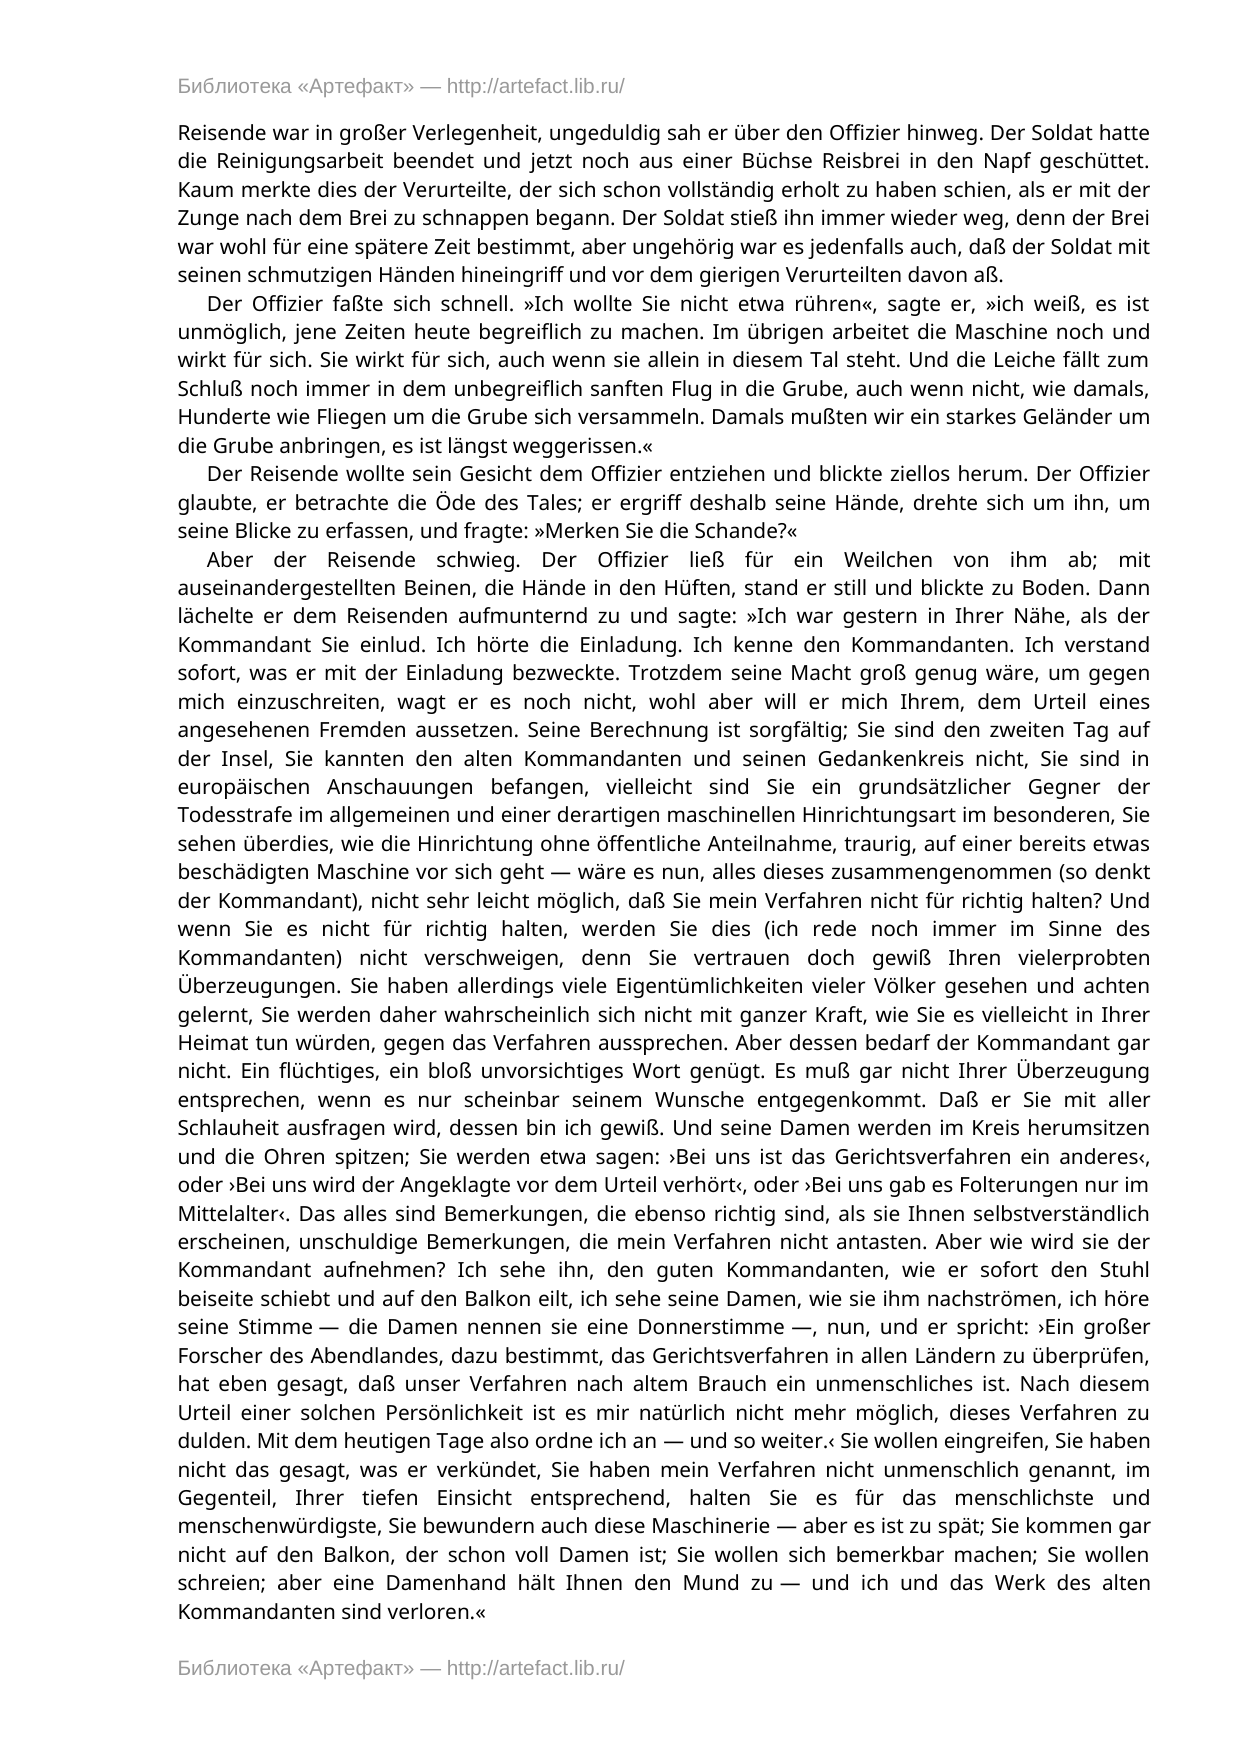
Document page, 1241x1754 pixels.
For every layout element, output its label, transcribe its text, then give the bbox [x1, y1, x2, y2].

text Aber der Reisende schwieg. Der Offizier ließ für ein Weilchen von ihm ab; mit auseinandergestellten Beinen, die Hände in den Hüften, stand er still und blickte zu Boden. Dann lächelte er dem Reisenden aufmunternd zu und sagte: »Ich war gestern in Ihrer Nähe, als der Kommandant Sie einlud. Ich hörte die Einladung. Ich kenne den Kommandanten. Ich verstand sofort, was er mit der Einladung bezweckte. Trotzdem seine Macht groß genug wäre, um gegen mich einzuschreiten, wagt er es noch nicht, wohl aber will er mich Ihrem, dem Urteil eines angesehenen Fremden aussetzen. Seine Berechnung ist sorgfältig; Sie sind den zweiten Tag auf der Insel, Sie kannten den alten Kommandanten und seinen Gedankenkreis nicht, Sie sind in europäischen Anschauungen befangen, vielleicht sind Sie ein grundsätzlicher Gegner der Todesstrafe im allgemeinen und einer derartigen maschinellen Hinrichtungsart im besonderen, Sie sehen überdies, wie die Hinrichtung ohne öffentliche Anteilnahme, traurig, auf einer bereits etwas beschädigten Maschine vor sich geht — wäre es nun, alles dieses zusammengenommen (so denkt der Kommandant), nicht sehr leicht möglich, daß Sie mein Verfahren nicht für richtig halten? Und wenn Sie es nicht für richtig halten, werden Sie dies (ich rede noch immer im Sinne des Kommandanten) nicht verschweigen, denn Sie vertrauen doch gewiß Ihren vielerprobten Überzeugungen. Sie haben allerdings viele Eigentümlichkeiten vieler Völker gesehen und achten gelernt, Sie werden daher wahrscheinlich sich nicht mit ganzer Kraft, wie Sie es vielleicht in Ihrer Heimat tun würden, gegen das Verfahren aussprechen. Aber dessen bedarf der Kommandant gar nicht. Ein flüchtiges, ein bloß unvorsichtiges Wort genügt. Es muß gar nicht Ihrer Überzeugung entsprechen, wenn es nur scheinbar seinem Wunsche entgegenkommt. Daß er Sie mit aller Schlauheit ausfragen wird, dessen bin ich gewiß. Und seine Damen werden im Kreis herumsitzen und die Ohren spitzen; Sie werden etwa sagen: ›Bei uns ist das Gerichtsverfahren ein anderes‹, oder ›Bei uns wird der Angeklagte vor dem Urteil verhört‹, oder ›Bei uns gab es Folterungen nur im Mittelalter‹. Das alles sind Bemerkungen, die ebenso richtig sind, als sie Ihnen selbstverständlich erscheinen, unschuldige Bemerkungen, die mein Verfahren nicht antasten. Aber wie wird sie der Kommandant aufnehmen? Ich sehe ihn, den guten Kommandanten, wie er sofort den Stuhl beiseite schiebt und auf den Balkon eilt, ich sehe seine Damen, wie sie ihm nachströmen, ich höre seine Stimme — die Damen nennen sie eine Donnerstimme —, nun, und er spricht: ›Ein großer Forscher des Abendlandes, dazu bestimmt, das Gerichtsverfahren in allen Ländern zu überprüfen, hat eben gesagt, daß unser Verfahren nach altem Brauch ein unmenschliches ist. Nach diesem Urteil einer solchen Persönlichkeit ist es mir natürlich nicht mehr möglich, dieses Verfahren zu dulden. Mit dem heutigen Tage also ordne ich an — und so weiter.‹ Sie wollen eingreifen, Sie haben nicht das gesagt, was er verkündet, Sie haben mein Verfahren nicht unmenschlich genannt, im Gegenteil, Ihrer tiefen Einsicht entsprechend, halten Sie es für das menschlichste und menschenwürdigste, Sie bewundern auch diese Maschinerie — aber es ist zu spät; Sie kommen gar nicht auf den Balkon, der schon voll Damen ist; Sie wollen sich bemerkbar machen; Sie wollen schreien; aber eine Damenhand hält Ihnen den Mund zu — und ich und das Werk des alten Kommandanten sind verloren.« [177, 545, 1152, 1625]
text Der Reisende wollte sein Gesicht dem Offizier entziehen und blickte ziellos herum. Der Offizier glaubte, er betrachte die Öde des Tales; er ergriff deshalb seine Hände, drehte sich um ihn, um seine Blicke zu erfassen, und fragte: »Merken Sie die Schande?« [177, 459, 1152, 545]
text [177, 118, 1152, 289]
text Der Offizier faßte sich schnell. »Ich wollte Sie nicht etwa rühren«, sagte er, »ich weiß, es ist unmöglich, jene Zeiten heute begreiflich zu machen. Im übrigen arbeitet die Maschine noch und wirkt für sich. Sie wirkt für sich, auch wenn sie allein in diesem Tal steht. Und die Leiche fällt zum Schluß noch immer in dem unbegreiflich sanften Flug in die Grube, auch wenn nicht, wie damals, Hunderte wie Fliegen um die Grube sich versammeln. Damals mußten wir ein starkes Geländer um die Grube anbringen, es ist längst weggerissen.« [177, 289, 1152, 459]
